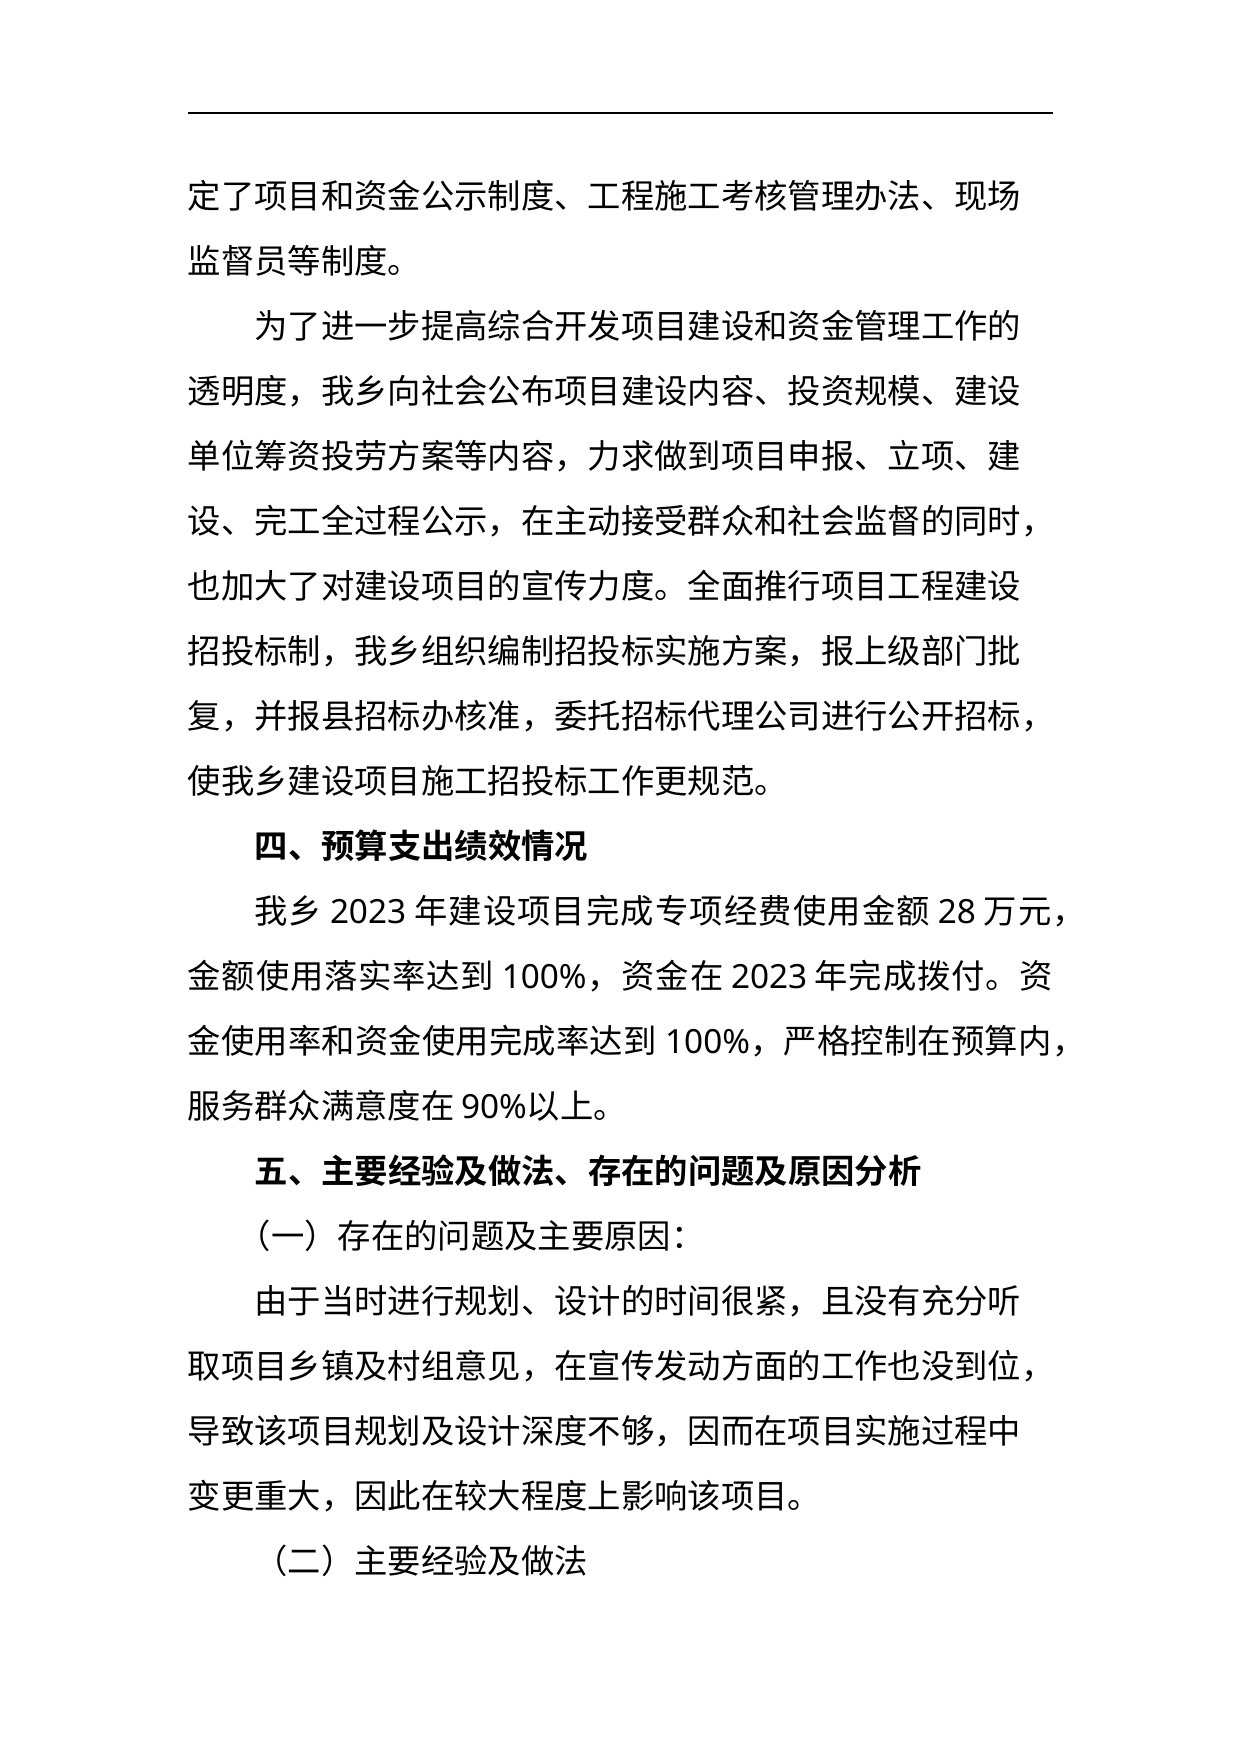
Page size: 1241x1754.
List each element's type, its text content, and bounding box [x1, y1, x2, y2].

text 我乡2023年建设项目完成专项经费使用金额28万元，金额使用落实率达到100%，资金在2023年完成拨付。资金使用率和资金使用完成率达到100%，严格控制在预算内，服务群众满意度在90%以上。 [187, 877, 1053, 1137]
text 五、主要经验及做法、存在的问题及原因分析 [187, 1137, 1053, 1202]
text （一）存在的问题及主要原因： [187, 1202, 1053, 1267]
text （二）主要经验及做法 [187, 1527, 1053, 1592]
text 四、预算支出绩效情况 [187, 812, 1053, 877]
text 由于当时进行规划、设计的时间很紧，且没有充分听取项目乡镇及村组意见，在宣传发动方面的工作也没到位，导致该项目规划及设计深度不够，因而在项目实施过程中变更重大，因此在较大程度上影响该项目。 [187, 1267, 1053, 1527]
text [187, 162, 1053, 292]
text 为了进一步提高综合开发项目建设和资金管理工作的透明度，我乡向社会公布项目建设内容、投资规模、建设单位筹资投劳方案等内容，力求做到项目申报、立项、建设、完工全过程公示，在主动接受群众和社会监督的同时，也加大了对建设项目的宣传力度。全面推行项目工程建设招投标制，我乡组织编制招投标实施方案，报上级部门批复，并报县招标办核准，委托招标代理公司进行公开招标，使我乡建设项目施工招投标工作更规范。 [187, 292, 1053, 812]
